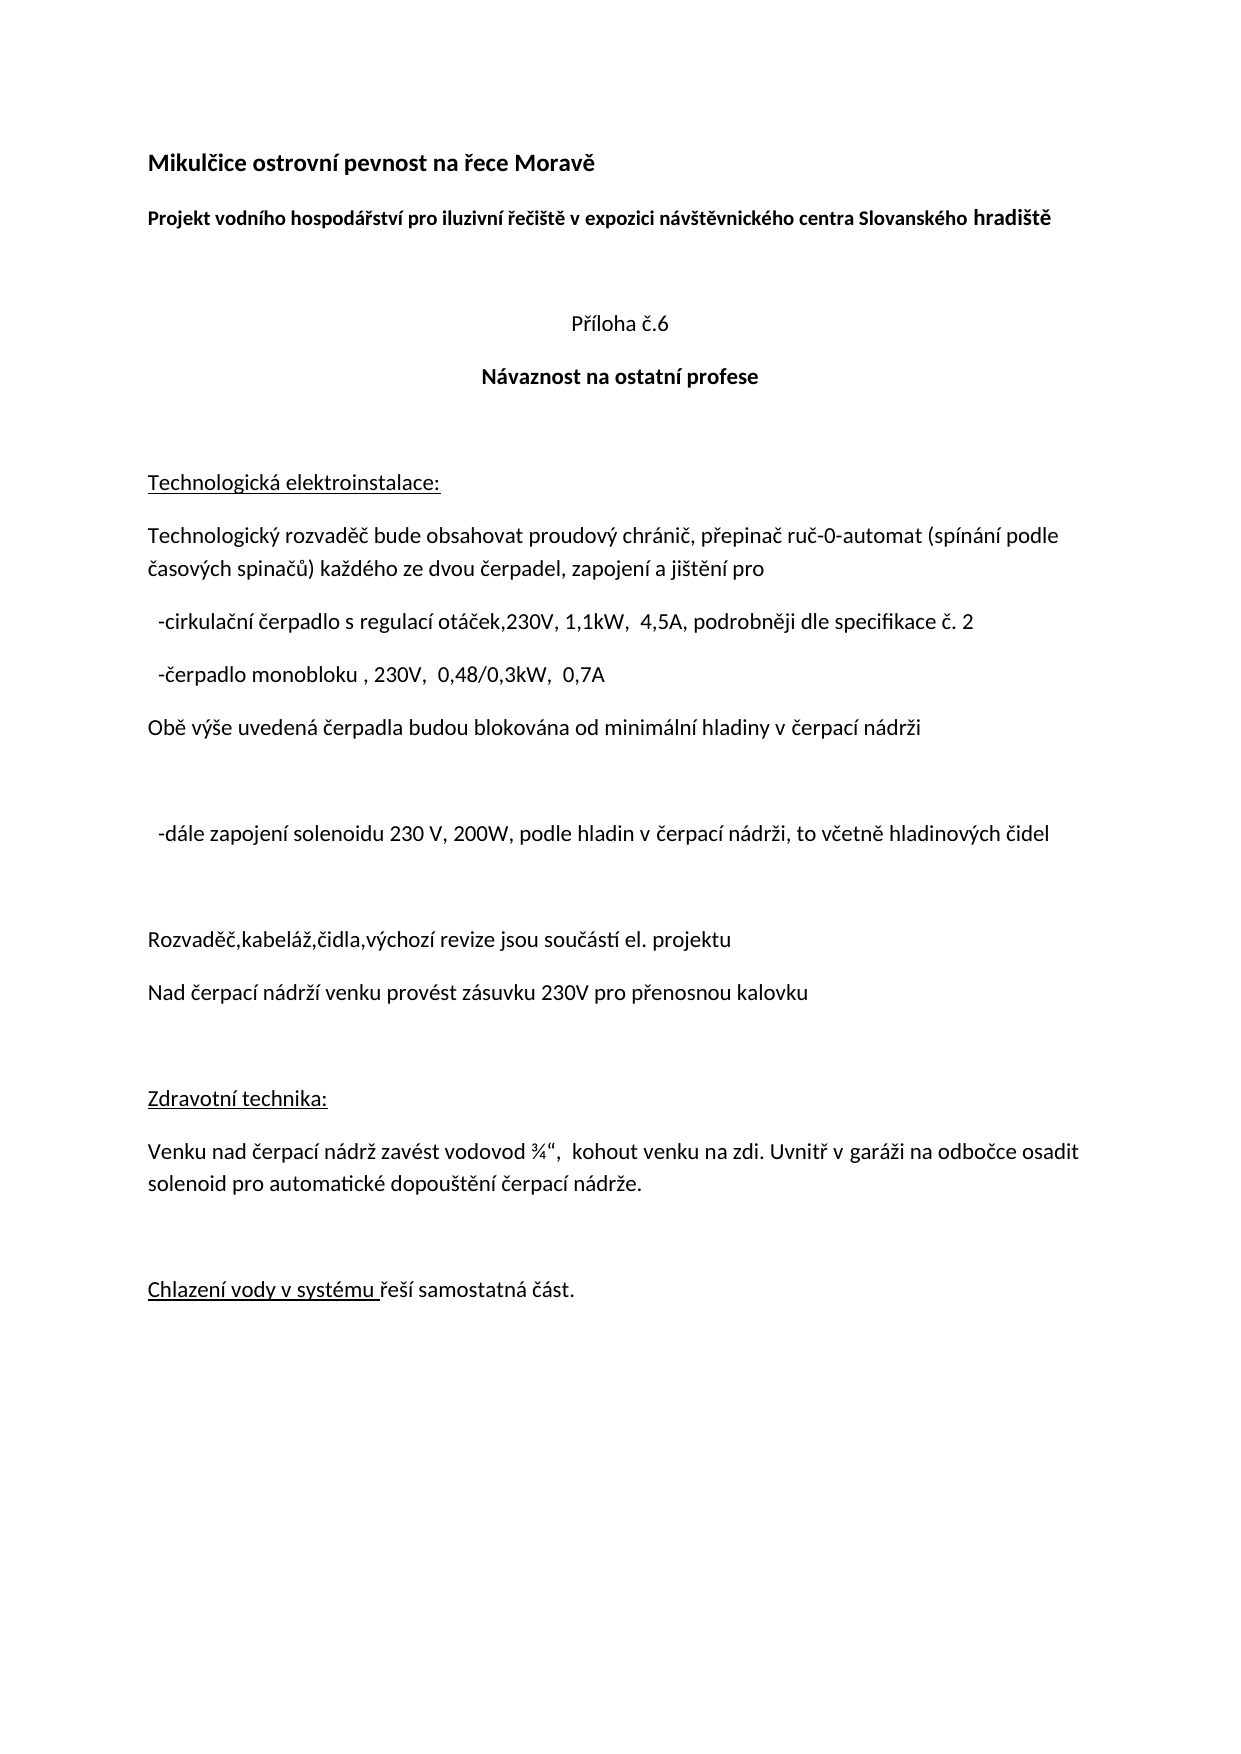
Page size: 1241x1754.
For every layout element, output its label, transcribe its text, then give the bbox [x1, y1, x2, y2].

text Zdravotní technika: [148, 1084, 1093, 1112]
text Chlazení vody v systému řeší samostatná část. [148, 1275, 1093, 1303]
text Technologický rozvaděč bude obsahovat proudový chránič, přepinač ruč-0-automat (spínání podle časových spinačů) každého ze dvou čerpadel, zapojení a jištění pro [148, 522, 1093, 582]
text Obě výše uvedená čerpadla budou blokována od minimální hladiny v čerpací nádrži [148, 713, 1093, 741]
text -dále zapojení solenoidu 230 V, 200W, podle hladin v čerpací nádrži, to včetně hladinových čidel [148, 819, 1093, 847]
text Technologická elektroinstalace: [148, 468, 1093, 497]
text Projekt vodního hospodářství pro iluzivní řečiště v expozici návštěvnického centra Slovanského hradiště [148, 203, 1093, 231]
text Příloha č.6 [148, 309, 1093, 337]
text Rozvaděč,kabeláž,čidla,výchozí revize jsou součástí el. projektu [148, 925, 1093, 953]
text Návaznost na ostatní profese [148, 362, 1093, 391]
text Mikulčice ostrovní pevnost na řece Moravě [148, 148, 1093, 178]
text Venku nad čerpací nádrž zavést vodovod ¾“, kohout venku na zdi. Uvnitř v garáži na odbočce osadit solenoid pro automatické dopouštění čerpací nádrže. [148, 1137, 1093, 1197]
text -čerpadlo monobloku , 230V, 0,48/0,3kW, 0,7A [148, 660, 1093, 688]
text -cirkulační čerpadlo s regulací otáček,230V, 1,1kW, 4,5A, podrobněji dle specifikace č. 2 [148, 607, 1093, 635]
text Nad čerpací nádrží venku provést zásuvku 230V pro přenosnou kalovku [148, 978, 1093, 1006]
